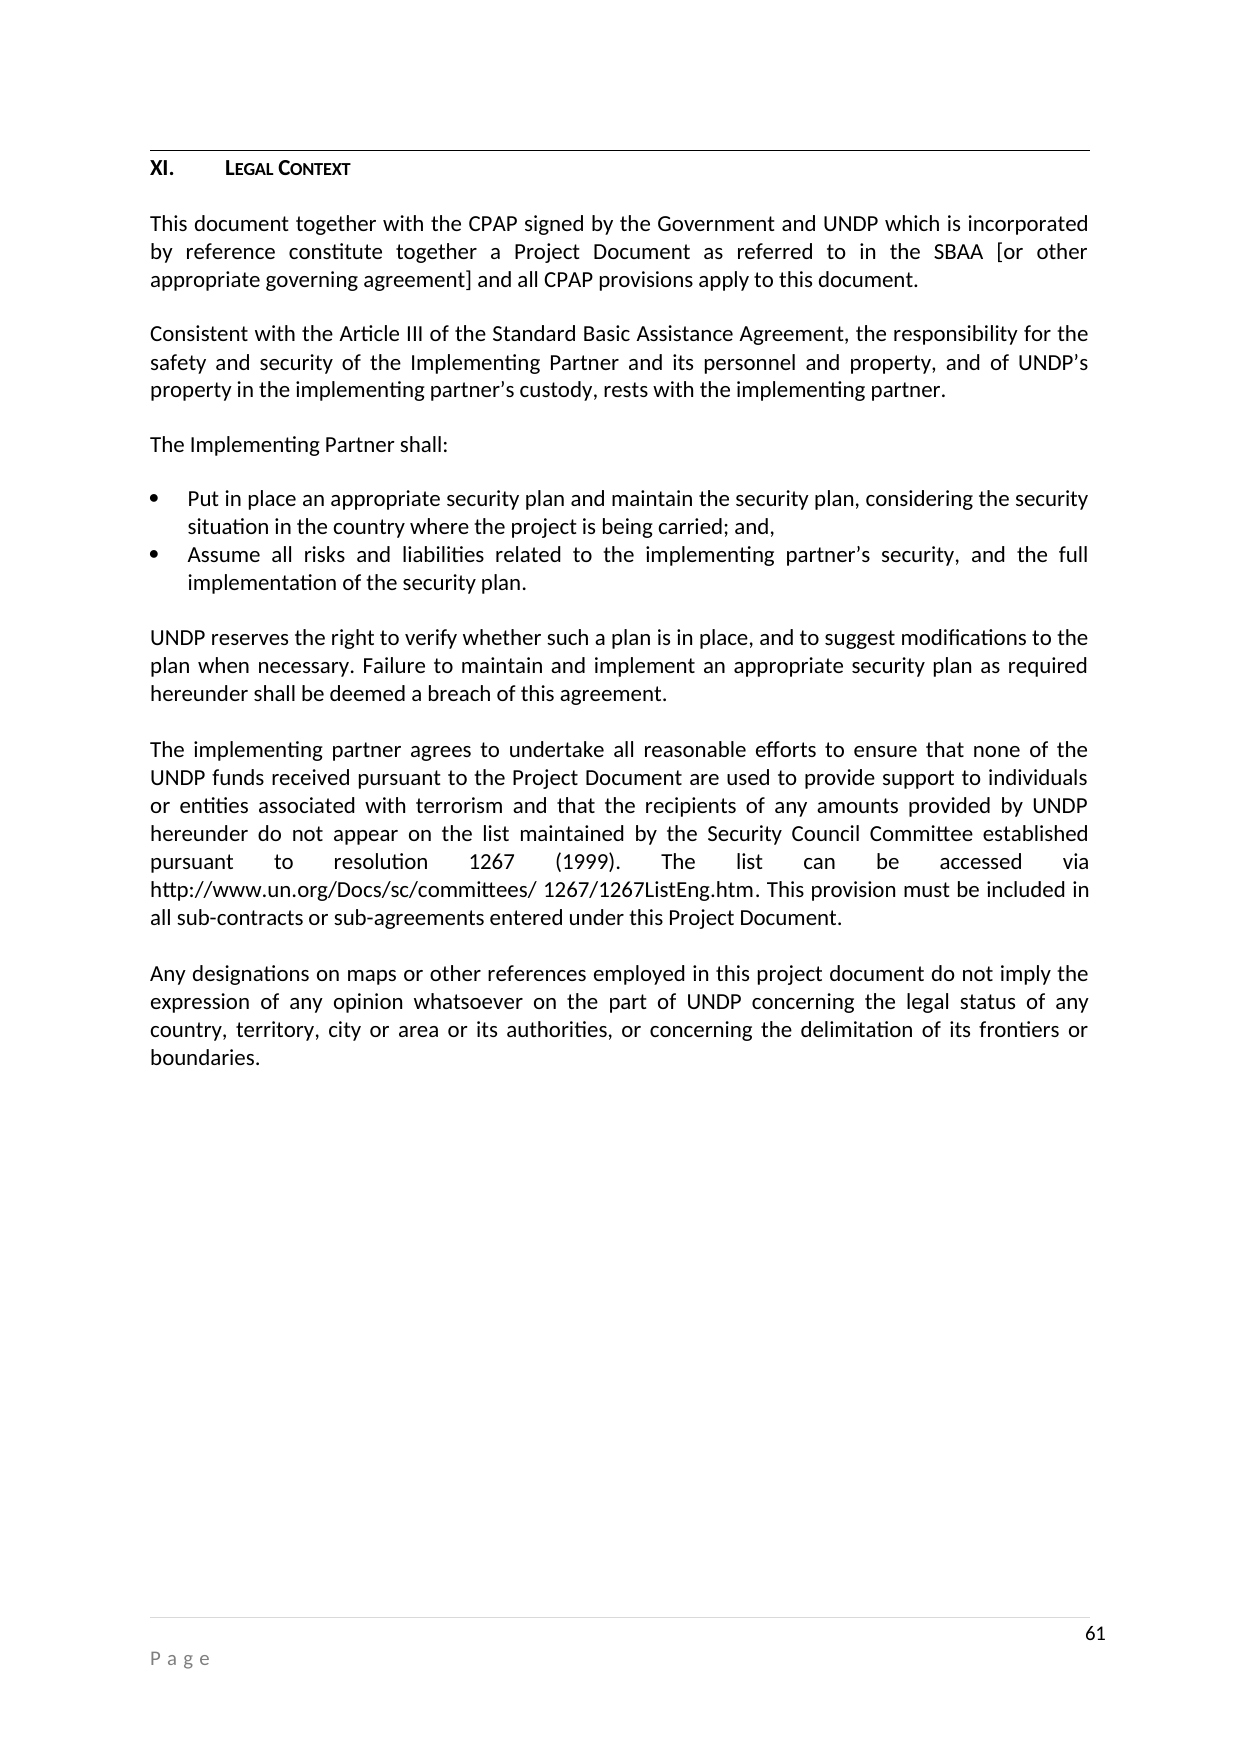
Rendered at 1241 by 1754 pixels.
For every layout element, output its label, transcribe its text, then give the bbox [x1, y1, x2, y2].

subtitle Legal Context [150, 151, 1090, 181]
text This document together with the CPAP signed by the Government and UNDP which is incorporated by reference constitute together a Project Document as referred to in the SBAA [or other appropriate governing agreement] and all CPAP provisions apply to this document. [150, 209, 1090, 293]
text Any designations on maps or other references employed in this project document do not imply the expression of any opinion whatsoever on the part of UNDP concerning the legal status of any country, territory, city or area or its authorities, or concerning the delimitation of its frontiers or boundaries. [150, 959, 1090, 1071]
text The implementing partner agrees to undertake all reasonable efforts to ensure that none of the UNDP funds received pursuant to the Project Document are used to provide support to individuals or entities associated with terrorism and that the recipients of any amounts provided by UNDP hereunder do not appear on the list maintained by the Security Council Committee established pursuant to resolution 1267 (1999). The list can be accessed via http://www.un.org/Docs/sc/committees/ 1267/1267ListEng.htm. This provision must be included in all sub-contracts or sub-agreements entered under this Project Document. [150, 735, 1090, 931]
list Put in place an appropriate security plan and maintain the security plan, considering the security situation in the country where the project is being carried; and, [150, 484, 1090, 540]
text The Implementing Partner shall: [150, 430, 1090, 458]
list Assume all risks and liabilities related to the implementing partner’s security, and the full implementation of the security plan. [150, 540, 1090, 596]
text Consistent with the Article III of the Standard Basic Assistance Agreement, the responsibility for the safety and security of the Implementing Partner and its personnel and property, and of UNDP’s property in the implementing partner’s custody, rests with the implementing partner. [150, 319, 1090, 404]
text UNDP reserves the right to verify whether such a plan is in place, and to suggest modifications to the plan when necessary. Failure to maintain and implement an appropriate security plan as required hereunder shall be deemed a breach of this agreement. [150, 623, 1090, 707]
